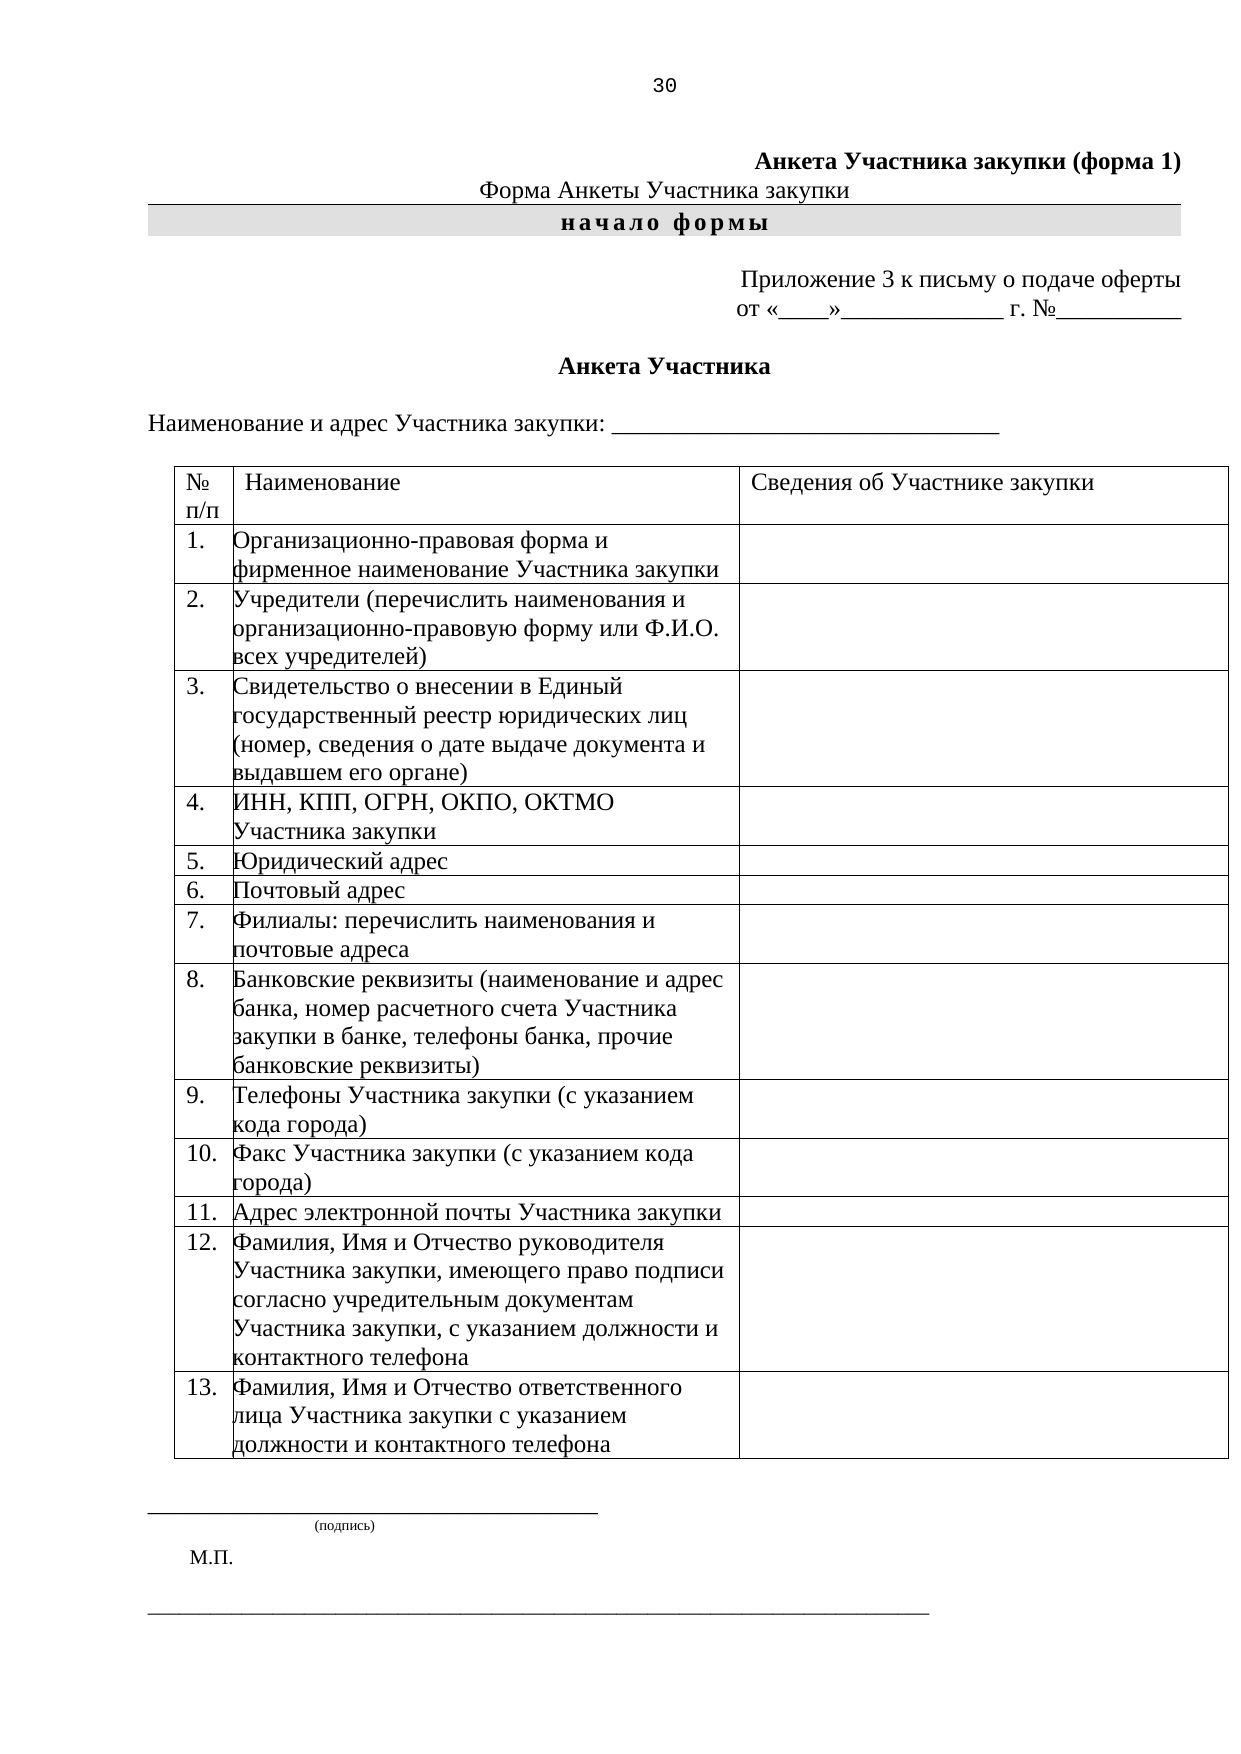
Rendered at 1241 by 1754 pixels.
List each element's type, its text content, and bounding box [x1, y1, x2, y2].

table_cell [175, 1080, 233, 1137]
table_cell [175, 584, 233, 670]
table_cell Фамилия, Имя и Отчество руководителя Участника закупки, имеющего право подписи согласно учредительным документам Участника закупки, с указанием должности и контактного телефона [234, 1227, 739, 1371]
table_cell Телефоны Участника закупки (с указанием кода города) [234, 1080, 739, 1137]
table_cell [175, 876, 233, 904]
table_cell ИНН, КПП, ОГРН, ОКПО, ОКТМО Участника закупки [234, 787, 739, 845]
table_cell [175, 905, 233, 963]
text (подпись) [148, 1516, 1181, 1545]
text Анкета Участника [148, 351, 1181, 379]
text М.П. [148, 1545, 1181, 1569]
table_header № п/п [175, 467, 233, 524]
text начало формы [148, 205, 1181, 236]
table_cell Филиалы: перечислить наименования и почтовые адреса [234, 905, 739, 963]
table_cell [740, 905, 1228, 963]
table_cell [175, 525, 233, 583]
table_cell [740, 671, 1228, 786]
table_cell [740, 584, 1228, 670]
text Приложение 3 к письму о подаче оферты от «____»_____________ г. №__________ [148, 264, 1181, 322]
table_cell [175, 671, 233, 786]
table_cell [740, 876, 1228, 904]
table_cell [740, 1197, 1228, 1226]
subtitle Анкета Участника закупки (форма 3) [29, 146, 1181, 175]
table_cell Факс Участника закупки (с указанием кода города) [234, 1139, 739, 1196]
table_cell Банковские реквизиты (наименование и адрес банка, номер расчетного счета Участника закупки в банке, телефоны банка, прочие банковские реквизиты) [234, 964, 739, 1079]
table_cell Юридический адрес [234, 846, 739, 874]
table_cell [740, 964, 1228, 1079]
table_cell Учредители (перечислить наименования и организационно-правовую форму или Ф.И.О. всех учредителей) [234, 584, 739, 670]
table_cell [740, 525, 1228, 583]
table_cell [740, 1080, 1228, 1137]
table_cell [175, 846, 233, 874]
table_cell [175, 1227, 233, 1371]
table_cell Почтовый адрес [234, 876, 739, 904]
table_cell Фамилия, Имя и Отчество ответственного лица Участника закупки с указанием должности и контактного телефона [234, 1372, 739, 1458]
table_cell Адрес электронной почты Участника закупки [234, 1197, 739, 1226]
text Форма Анкеты Участника закупки [148, 175, 1181, 204]
table_cell [175, 1197, 233, 1226]
table_cell [175, 1372, 233, 1458]
table_cell [740, 1227, 1228, 1371]
table_cell Свидетельство о внесении в Единый государственный реестр юридических лиц (номер, сведения о дате выдаче документа и выдавшем его органе) [234, 671, 739, 786]
table_cell [175, 787, 233, 845]
text ____________________________________ [148, 1488, 1181, 1516]
table_header Сведения об Участнике закупки [740, 467, 1228, 524]
table_cell [740, 787, 1228, 845]
table_cell [175, 1139, 233, 1196]
text Наименование и адрес Участника закупки: _______________________________ [148, 408, 1181, 437]
table_header Наименование [234, 467, 739, 524]
table_cell [175, 964, 233, 1079]
table_cell [740, 846, 1228, 874]
table_cell [740, 1372, 1228, 1458]
table_cell Организационно-правовая форма и фирменное наименование Участника закупки [234, 525, 739, 583]
table_cell [740, 1139, 1228, 1196]
text ___________________________________________________________________________ [148, 1593, 1181, 1617]
